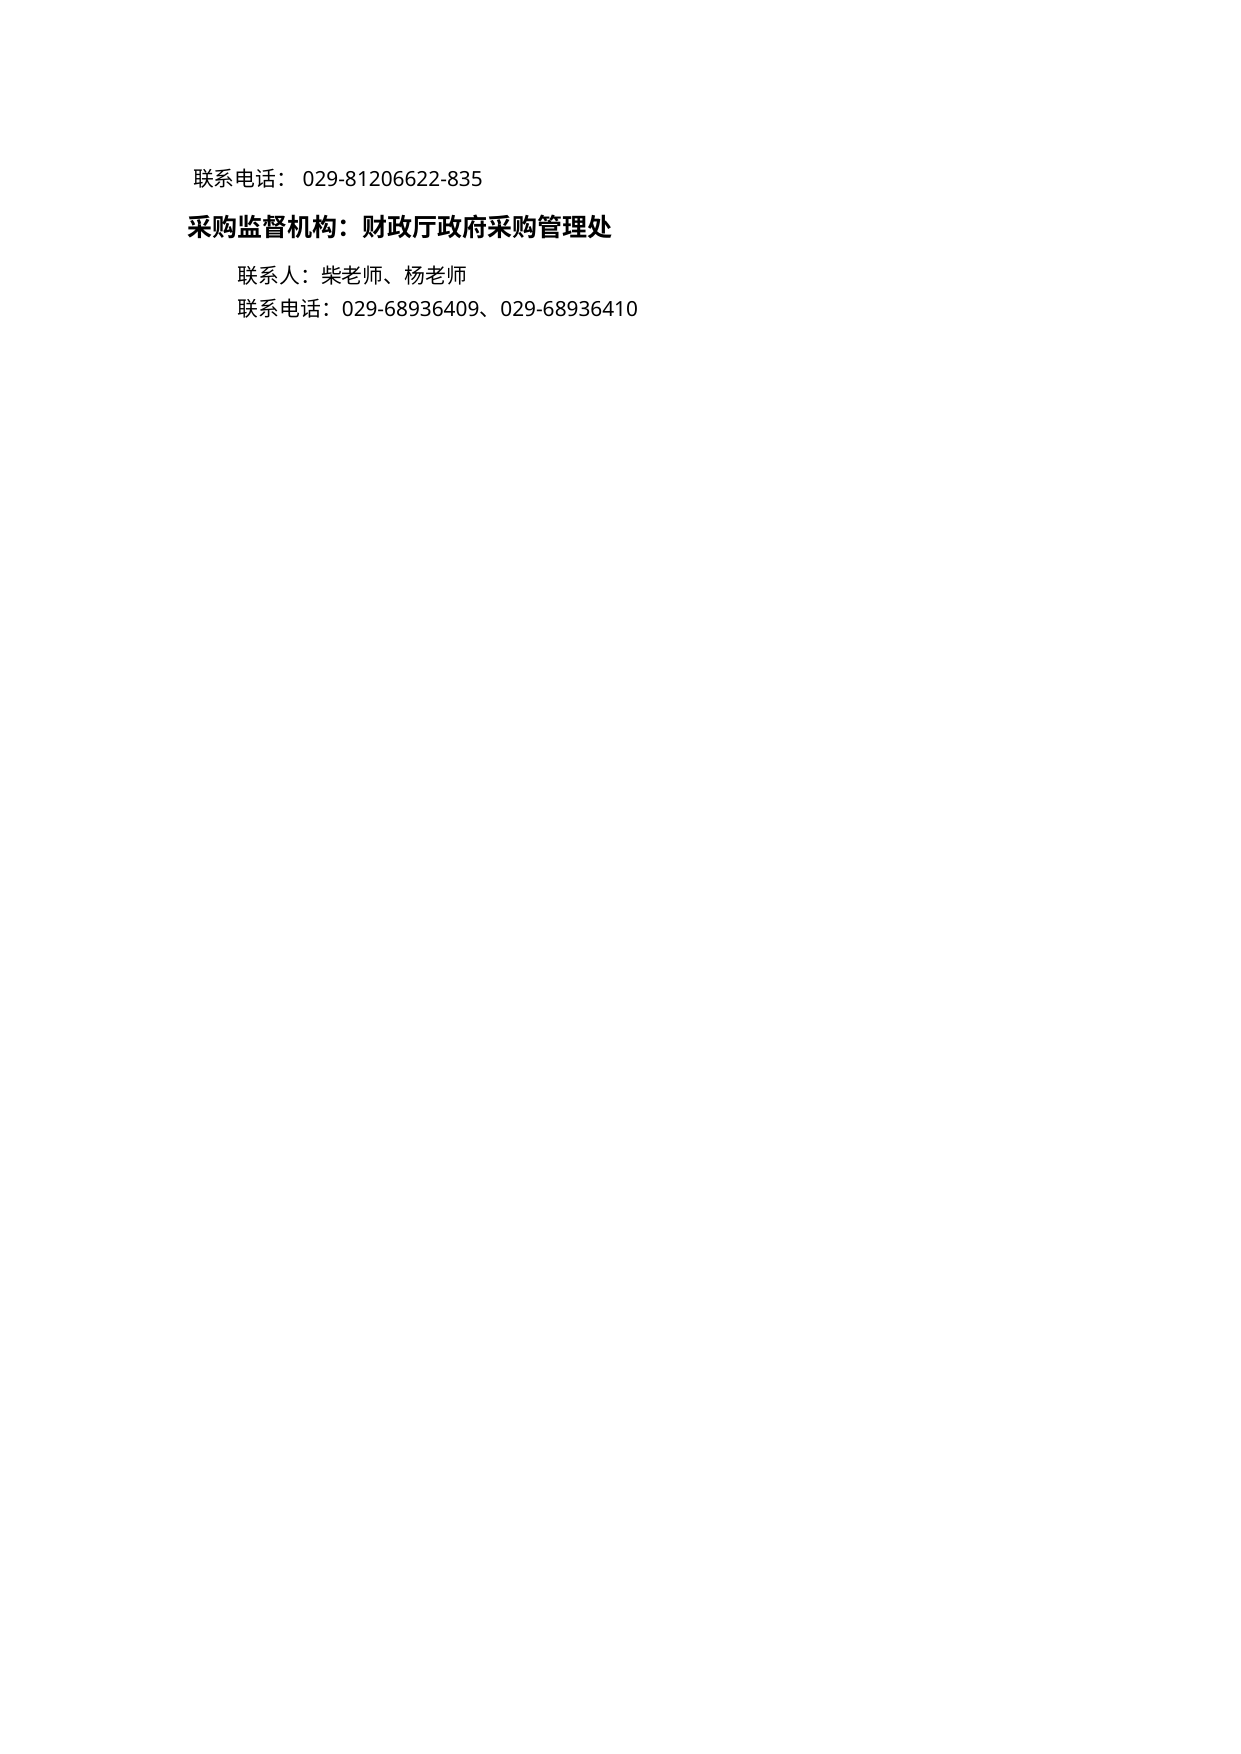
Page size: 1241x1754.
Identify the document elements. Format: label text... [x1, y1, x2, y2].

text 联系电话：029-68936409、029-68936410 [187, 292, 1053, 324]
text 联系人：柴老师、杨老师 [187, 259, 1053, 292]
text 采购监督机构：财政厅政府采购管理处 [187, 194, 1053, 259]
text 联系电话： 029-81206622-835 [187, 162, 1053, 194]
